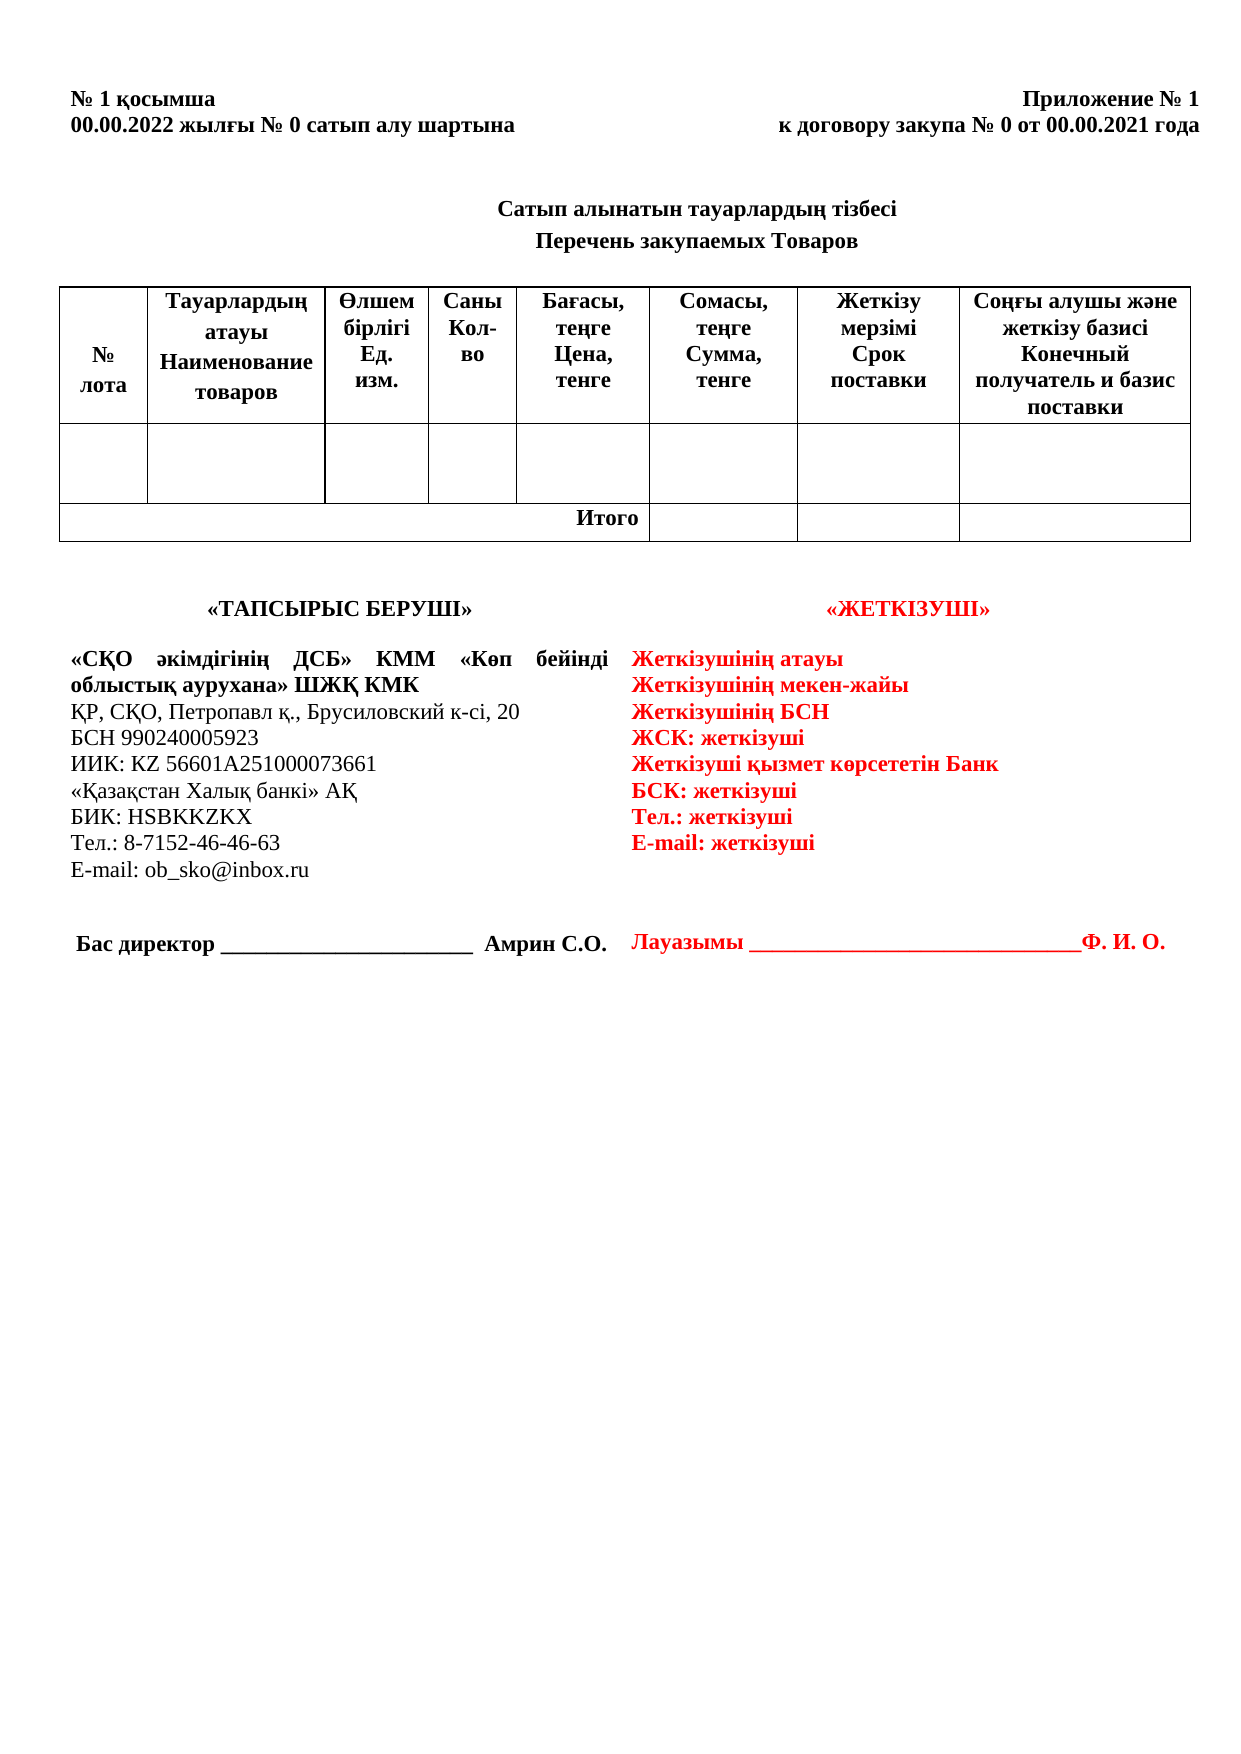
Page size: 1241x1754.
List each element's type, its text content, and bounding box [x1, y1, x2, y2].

table_header Өлшем бірлігі Ед. изм. [326, 288, 428, 423]
table_cell [650, 504, 797, 541]
table_header Бағасы, теңге Цена, тенге [517, 288, 649, 423]
table_header «ЖЕТКІЗУШІ» Жеткізушінің атауы Жеткізушінің мекен-жайы Жеткізушінің БСН ЖСК: жеткізуші Жеткізуші қызмет көрсететін Банк БСК: жеткізуші Тел.: жеткізуші E-mail: жеткізуші Лауазымы _____________________________Ф. И. О. [620, 595, 1196, 983]
table_cell [517, 424, 649, 503]
table_cell [326, 424, 428, 503]
table_cell Итого [60, 504, 649, 541]
table_cell [798, 504, 959, 541]
table_cell [960, 504, 1190, 541]
table_cell [60, 424, 147, 503]
table_header Саны Кол-во [429, 288, 516, 423]
table_header Тауарлардың атауы Наименование товаров [148, 288, 324, 423]
table_header Жеткізу мерзімі Срок поставки [798, 288, 959, 423]
table_header № лота [60, 288, 147, 423]
table_cell [650, 424, 797, 503]
table_header № 1 қосымша 00.00.2022 жылғы № 0 сатып алу шартына [59, 85, 650, 166]
table_cell [148, 424, 324, 503]
table_cell [429, 424, 516, 503]
table_header Приложение № 1 к договору закупа № 0 от 00.00.2021 года [650, 85, 1211, 166]
table_header Сомасы, теңге Сумма, тенге [650, 288, 797, 423]
table_cell [960, 424, 1190, 503]
table_header «ТАПСЫРЫС БЕРУШІ» «СҚО әкімдігінің ДСБ» КММ «Көп бейінді облыстық аурухана» ШЖҚ КМК ҚР, СҚО, Петропавл қ., Брусиловский к-сі, 20 БСН 990240005923 ИИК: КZ 56601А251000073661 «Қазақстан Халық банкі» АҚ БИК: HSBKKZKX Тел.: 8-7152-46-46-63 E-mail: ob_sko@inbox.ru Бас директор ______________________ Амрин С.О. [59, 595, 620, 983]
table_cell [798, 424, 959, 503]
subtitle Перечень закупаемых Товаров [177, 227, 1152, 254]
table_header Соңғы алушы және жеткізу базисі Конечный получатель и базис поставки [960, 288, 1190, 423]
subtitle Сатып алынатын тауарлардың тізбесі [177, 195, 1152, 221]
